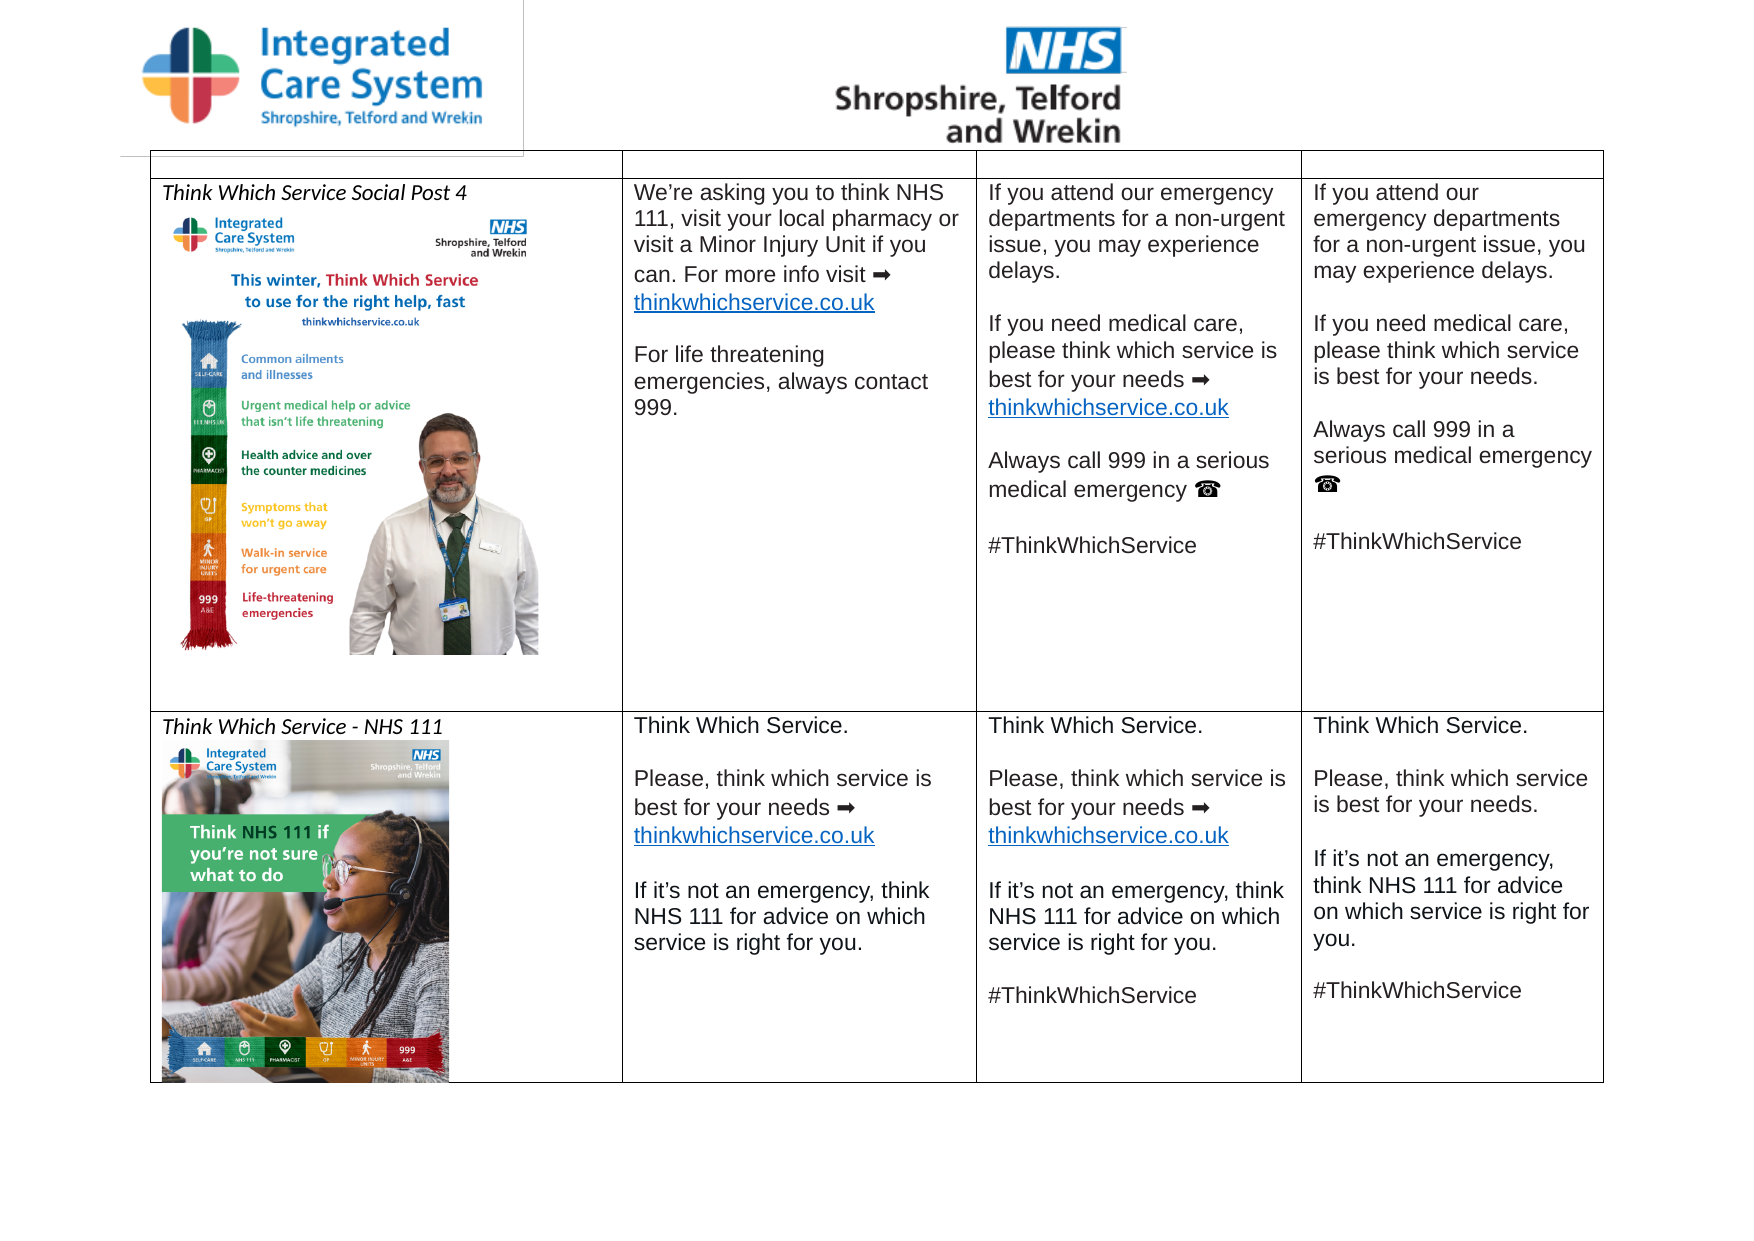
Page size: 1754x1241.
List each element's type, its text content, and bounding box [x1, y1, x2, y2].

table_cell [151, 151, 622, 177]
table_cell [977, 151, 1301, 177]
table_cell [1302, 712, 1603, 1082]
table_cell Think Which Service Social Post 4 [151, 179, 622, 711]
table_cell If you attend our emergency departments for a non-urgent issue, you may experience delays. If you need medical care, please think which service is best for your needs. Always call 999 in a serious medical emergency #ThinkWhichService [1302, 179, 1603, 711]
picture [161, 206, 539, 655]
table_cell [1302, 151, 1603, 177]
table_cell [151, 712, 622, 1082]
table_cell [977, 712, 1301, 1082]
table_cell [623, 712, 976, 1082]
table_cell If you attend our emergency departments for a non-urgent issue, you may experience delays. If you need medical care, please think which service is best for your needs ➡️ thinkwhichservice.co.uk Always call 999 in a serious medical emergency #ThinkWhichService [977, 179, 1301, 711]
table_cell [623, 151, 976, 177]
picture [161, 740, 450, 1083]
table_cell We’re asking you to think NHS 111, visit your local pharmacy or visit a Minor Injury Unit if you can. For more info visit ➡️ thinkwhichservice.co.uk For life threatening emergencies, always contact 999. [623, 179, 976, 711]
